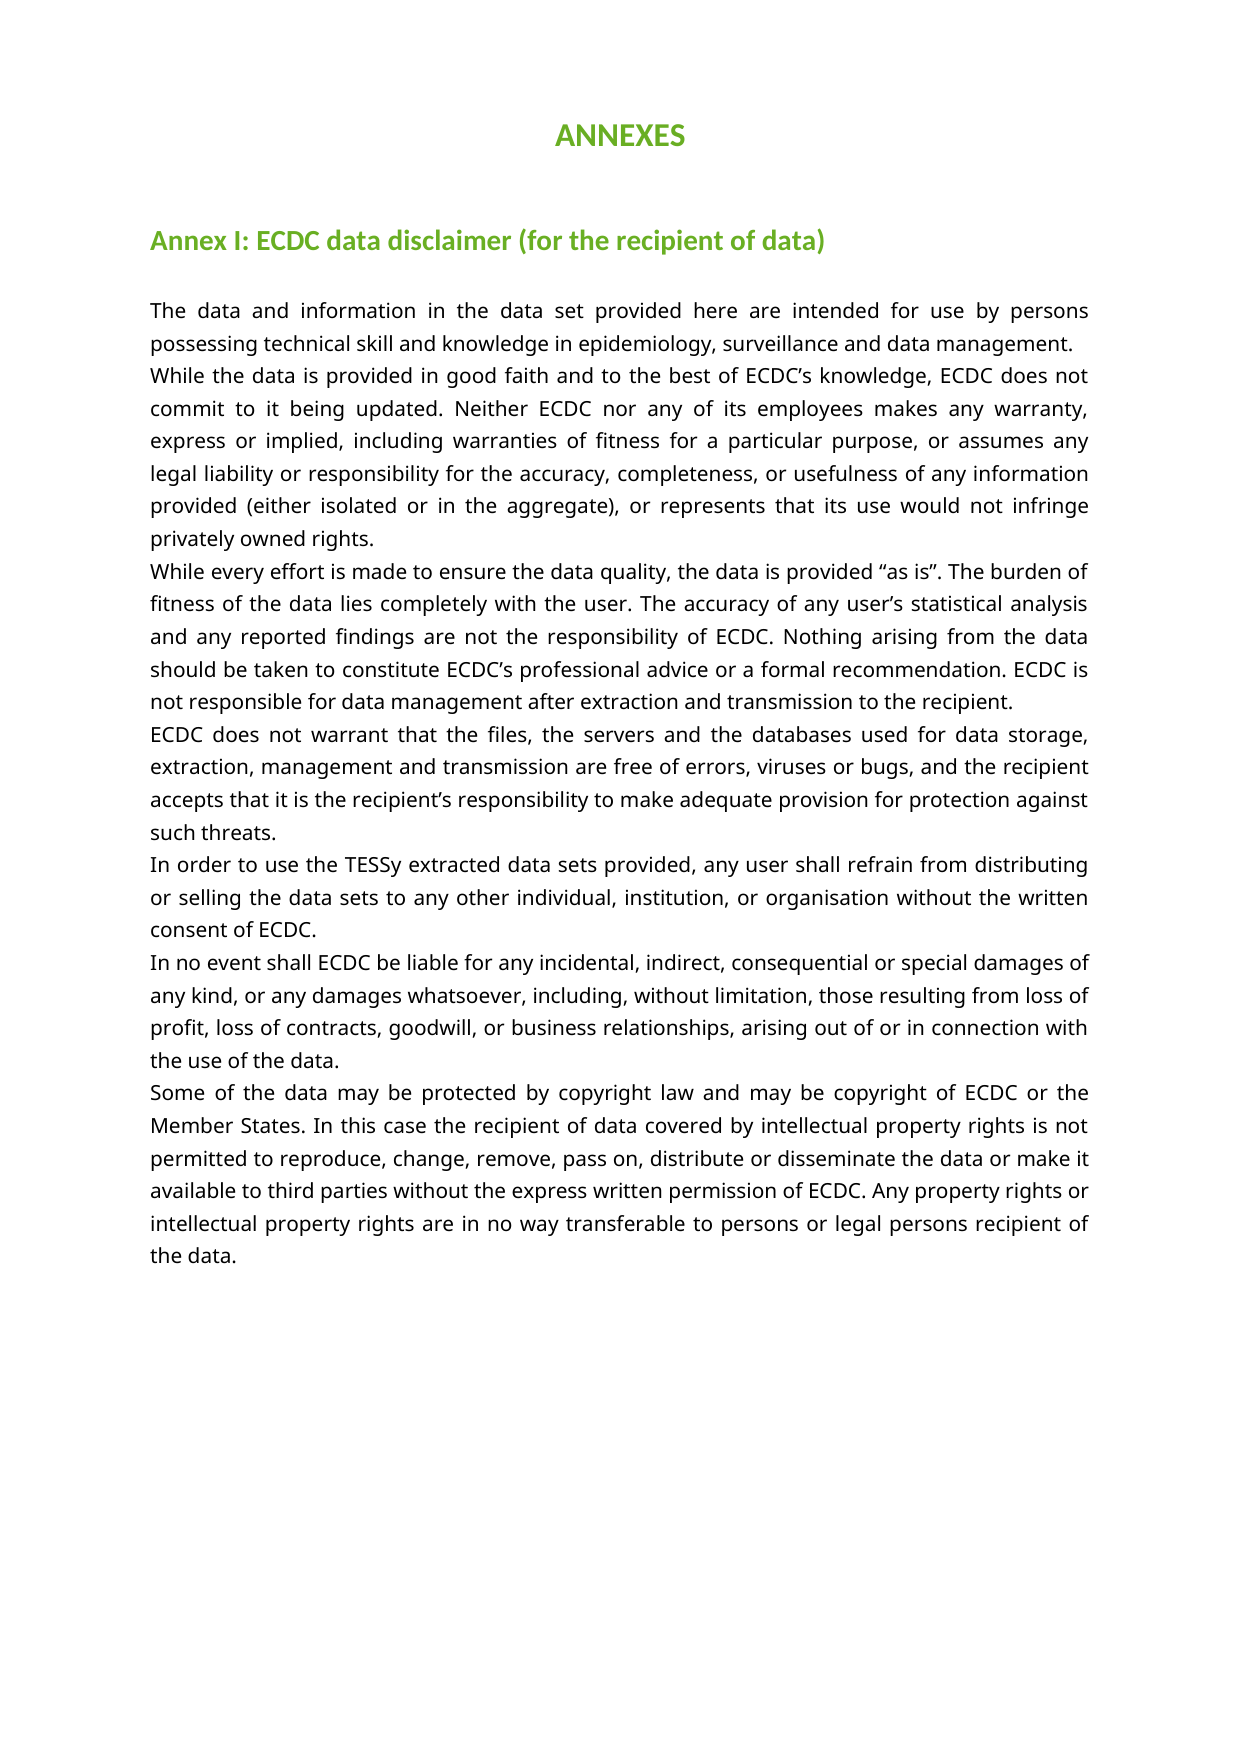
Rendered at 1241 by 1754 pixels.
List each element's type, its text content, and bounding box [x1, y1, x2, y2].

text In order to use the TESSy extracted data sets provided, any user shall refrain from distributing or selling the data sets to any other individual, institution, or organisation without the written consent of ECDC. [150, 850, 1090, 944]
text ECDC does not warrant that the files, the servers and the databases used for data storage, extraction, management and transmission are free of errors, viruses or bugs, and the recipient accepts that it is the recipient’s responsibility to make adequate provision for protection against such threats. [150, 720, 1090, 846]
text While every effort is made to ensure the data quality, the data is provided “as is”. The burden of fitness of the data lies completely with the user. The accuracy of any user’s statistical analysis and any reported findings are not the responsibility of ECDC. Nothing arising from the data should be taken to constitute ECDC’s professional advice or a formal recommendation. ECDC is not responsible for data management after extraction and transmission to the recipient. [150, 557, 1090, 716]
text While the data is provided in good faith and to the best of ECDC’s knowledge, ECDC does not commit to it being updated. Neither ECDC nor any of its employees makes any warranty, express or implied, including warranties of fitness for a particular purpose, or assumes any legal liability or responsibility for the accuracy, completeness, or usefulness of any information provided (either isolated or in the aggregate), or represents that its use would not infringe privately owned rights. [150, 361, 1090, 553]
text Some of the data may be protected by copyright law and may be copyright of ECDC or the Member States. In this case the recipient of data covered by intellectual property rights is not permitted to reproduce, change, remove, pass on, distribute or disseminate the data or make it available to third parties without the express written permission of ECDC. Any property rights or intellectual property rights are in no way transferable to persons or legal persons recipient of the data. [150, 1078, 1090, 1270]
text In no event shall ECDC be liable for any incidental, indirect, consequential or special damages of any kind, or any damages whatsoever, including, without limitation, those resulting from loss of profit, loss of contracts, goodwill, or business relationships, arising out of or in connection with the use of the data. [150, 948, 1090, 1074]
subtitle Annexes [150, 114, 1090, 154]
subtitle Annex I: ECDC data disclaimer (for the recipient of data) [150, 222, 1090, 258]
text The data and information in the data set provided here are intended for use by persons possessing technical skill and knowledge in epidemiology, surveillance and data management. [150, 296, 1090, 357]
